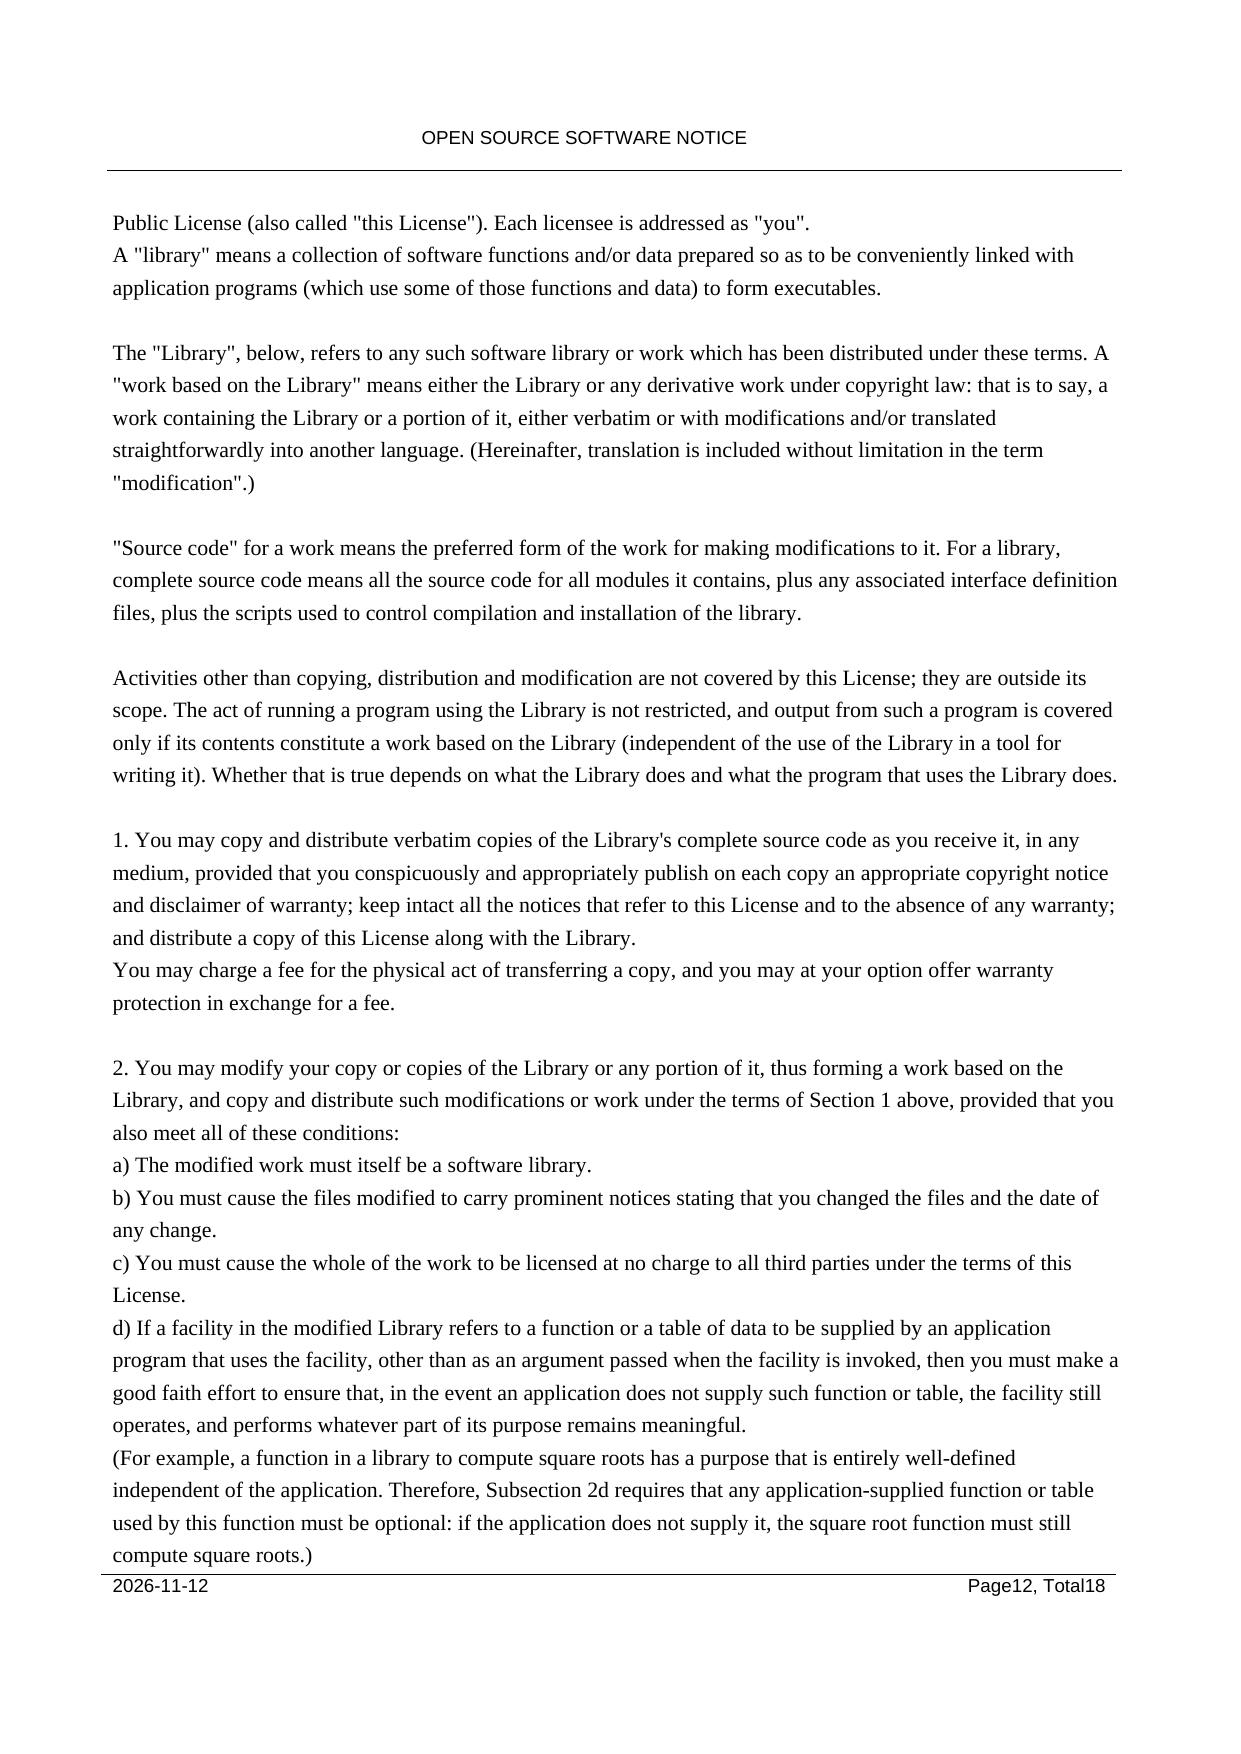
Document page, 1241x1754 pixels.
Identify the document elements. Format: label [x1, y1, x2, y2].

text [112, 206, 1128, 1571]
